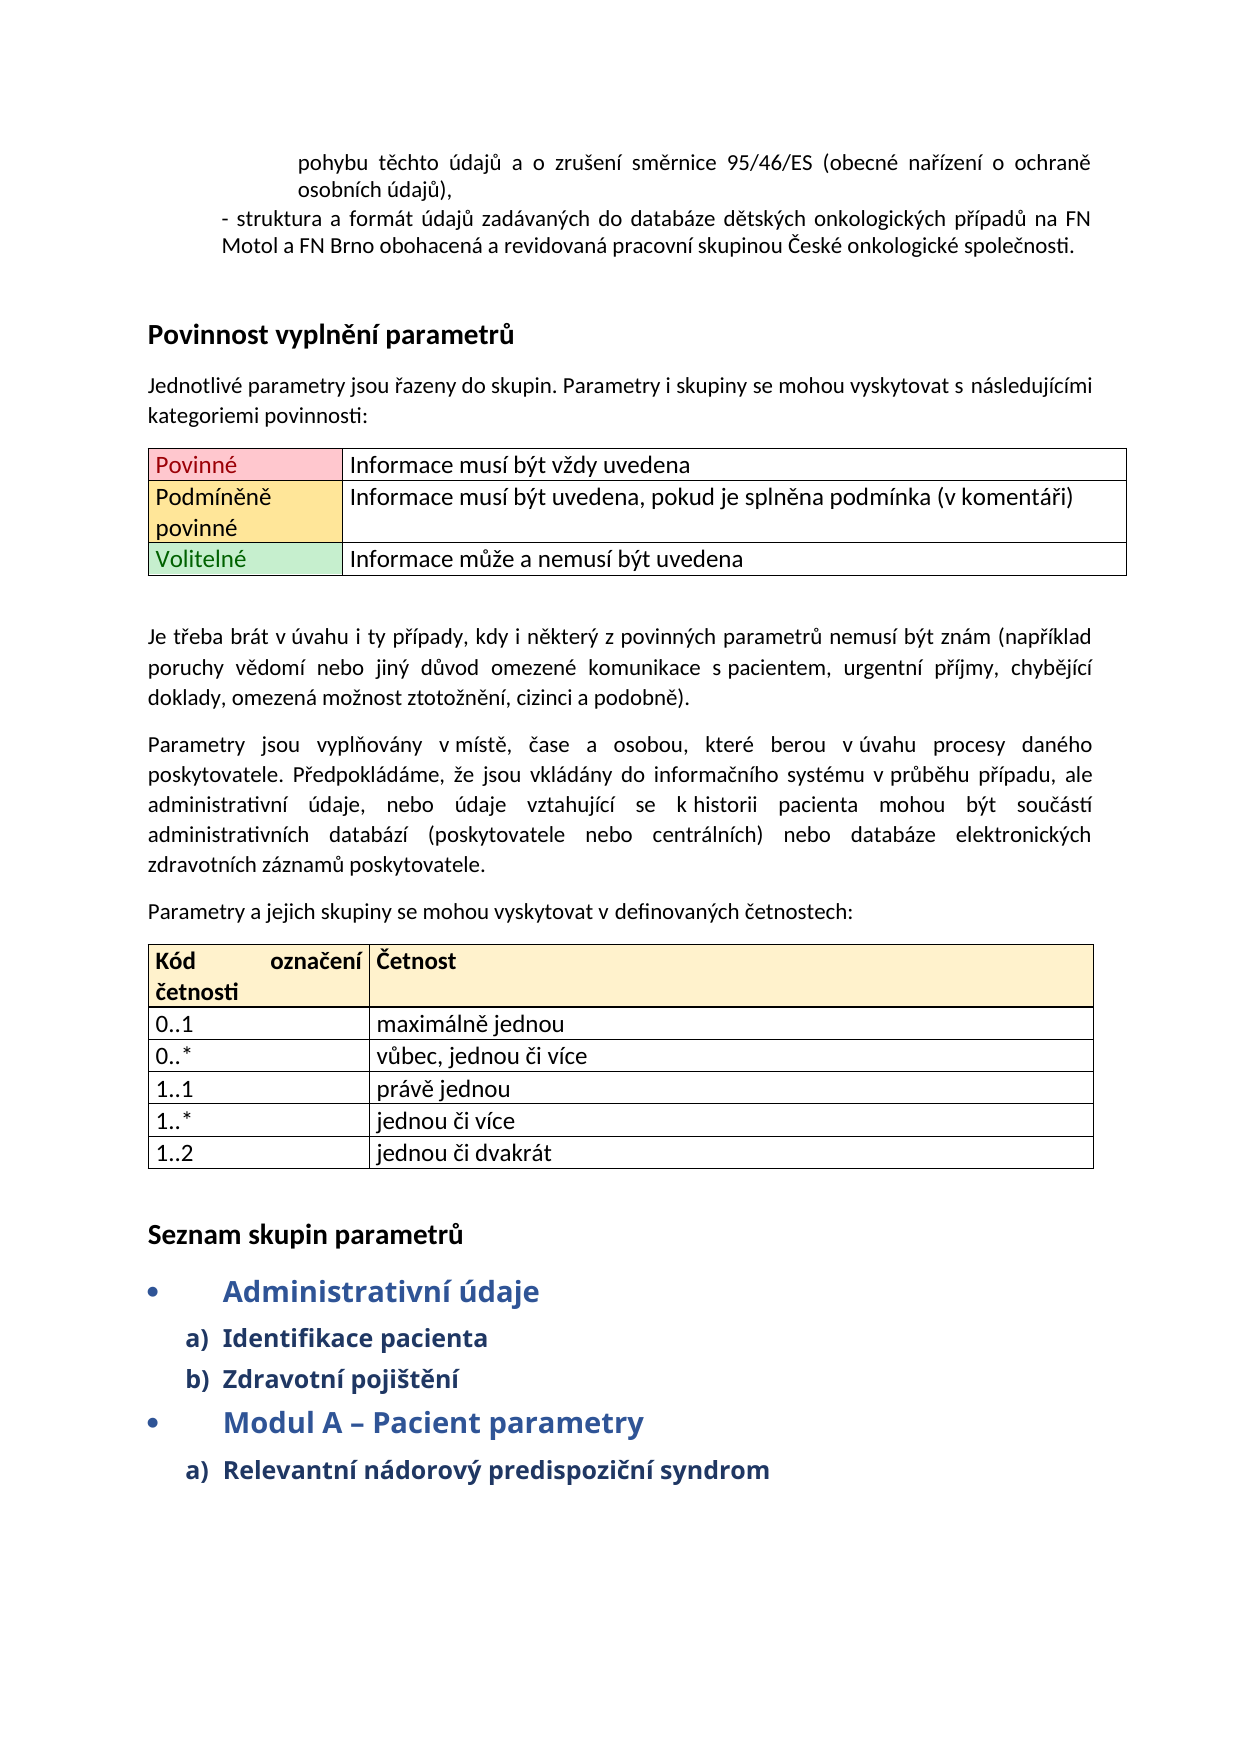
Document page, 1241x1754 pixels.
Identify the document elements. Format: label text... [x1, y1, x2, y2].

table_header Informace musí být vždy uvedena [343, 449, 1126, 480]
subtitle Zdravotní pojištění [185, 1362, 1093, 1396]
text Seznam skupin parametrů [148, 1216, 1093, 1251]
table_header Četnost [370, 945, 1093, 1006]
table_cell 1..2 [149, 1137, 369, 1168]
text - struktura a formát údajů zadávaných do databáze dětských onkologických případů na FN Motol a FN Brno obohacená a revidovaná pracovní skupinou České onkologické společnosti. [221, 204, 1093, 260]
table_cell 1..* [149, 1104, 369, 1136]
table_cell jednou či více [370, 1104, 1093, 1136]
table_cell Informace musí být uvedena, pokud je splněna podmínka (v komentáři) [343, 481, 1126, 542]
subtitle Relevantní nádorový predispoziční syndrom [185, 1452, 1093, 1486]
table_cell 0..* [149, 1040, 369, 1071]
table_cell Informace může a nemusí být uvedena [343, 543, 1126, 574]
subtitle Administrativní údaje [148, 1271, 1093, 1311]
table_cell právě jednou [370, 1072, 1093, 1103]
table_cell Podmíněně povinné [149, 481, 342, 542]
table_cell jednou či dvakrát [370, 1137, 1093, 1168]
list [260, 148, 1093, 204]
table_header Kód označení četnosti [149, 945, 369, 1006]
text Jednotlivé parametry jsou řazeny do skupin. Parametry i skupiny se mohou vyskytovat s následujícími kategoriemi povinnosti: [148, 371, 1093, 429]
table_header Povinné [149, 449, 342, 480]
table_cell maximálně jednou [370, 1008, 1093, 1039]
text Parametry jsou vyplňovány v místě, čase a osobou, které berou v úvahu procesy daného poskytovatele. Předpokládáme, že jsou vkládány do informačního systému v průběhu případu, ale administrativní údaje, nebo údaje vztahující se k historii pacienta mohou být součástí administrativních databází (poskytovatele nebo centrálních) nebo databáze elektronických zdravotních záznamů poskytovatele. [148, 730, 1093, 879]
table_cell Volitelné [149, 543, 342, 574]
table_cell vůbec, jednou či více [370, 1040, 1093, 1071]
subtitle Identifikace pacienta [185, 1321, 1093, 1355]
text Parametry a jejich skupiny se mohou vyskytovat v definovaných četnostech: [148, 897, 1093, 926]
table_cell 0..1 [149, 1008, 369, 1039]
text Povinnost vyplnění parametrů [148, 316, 1093, 351]
table_cell 1..1 [149, 1072, 369, 1103]
text Je třeba brát v úvahu i ty případy, kdy i některý z povinných parametrů nemusí být znám (například poruchy vědomí nebo jiný důvod omezené komunikace s pacientem, urgentní příjmy, chybějící doklady, omezená možnost ztotožnění, cizinci a podobně). [148, 622, 1093, 711]
subtitle Modul A – Pacient parametry [148, 1403, 1093, 1442]
